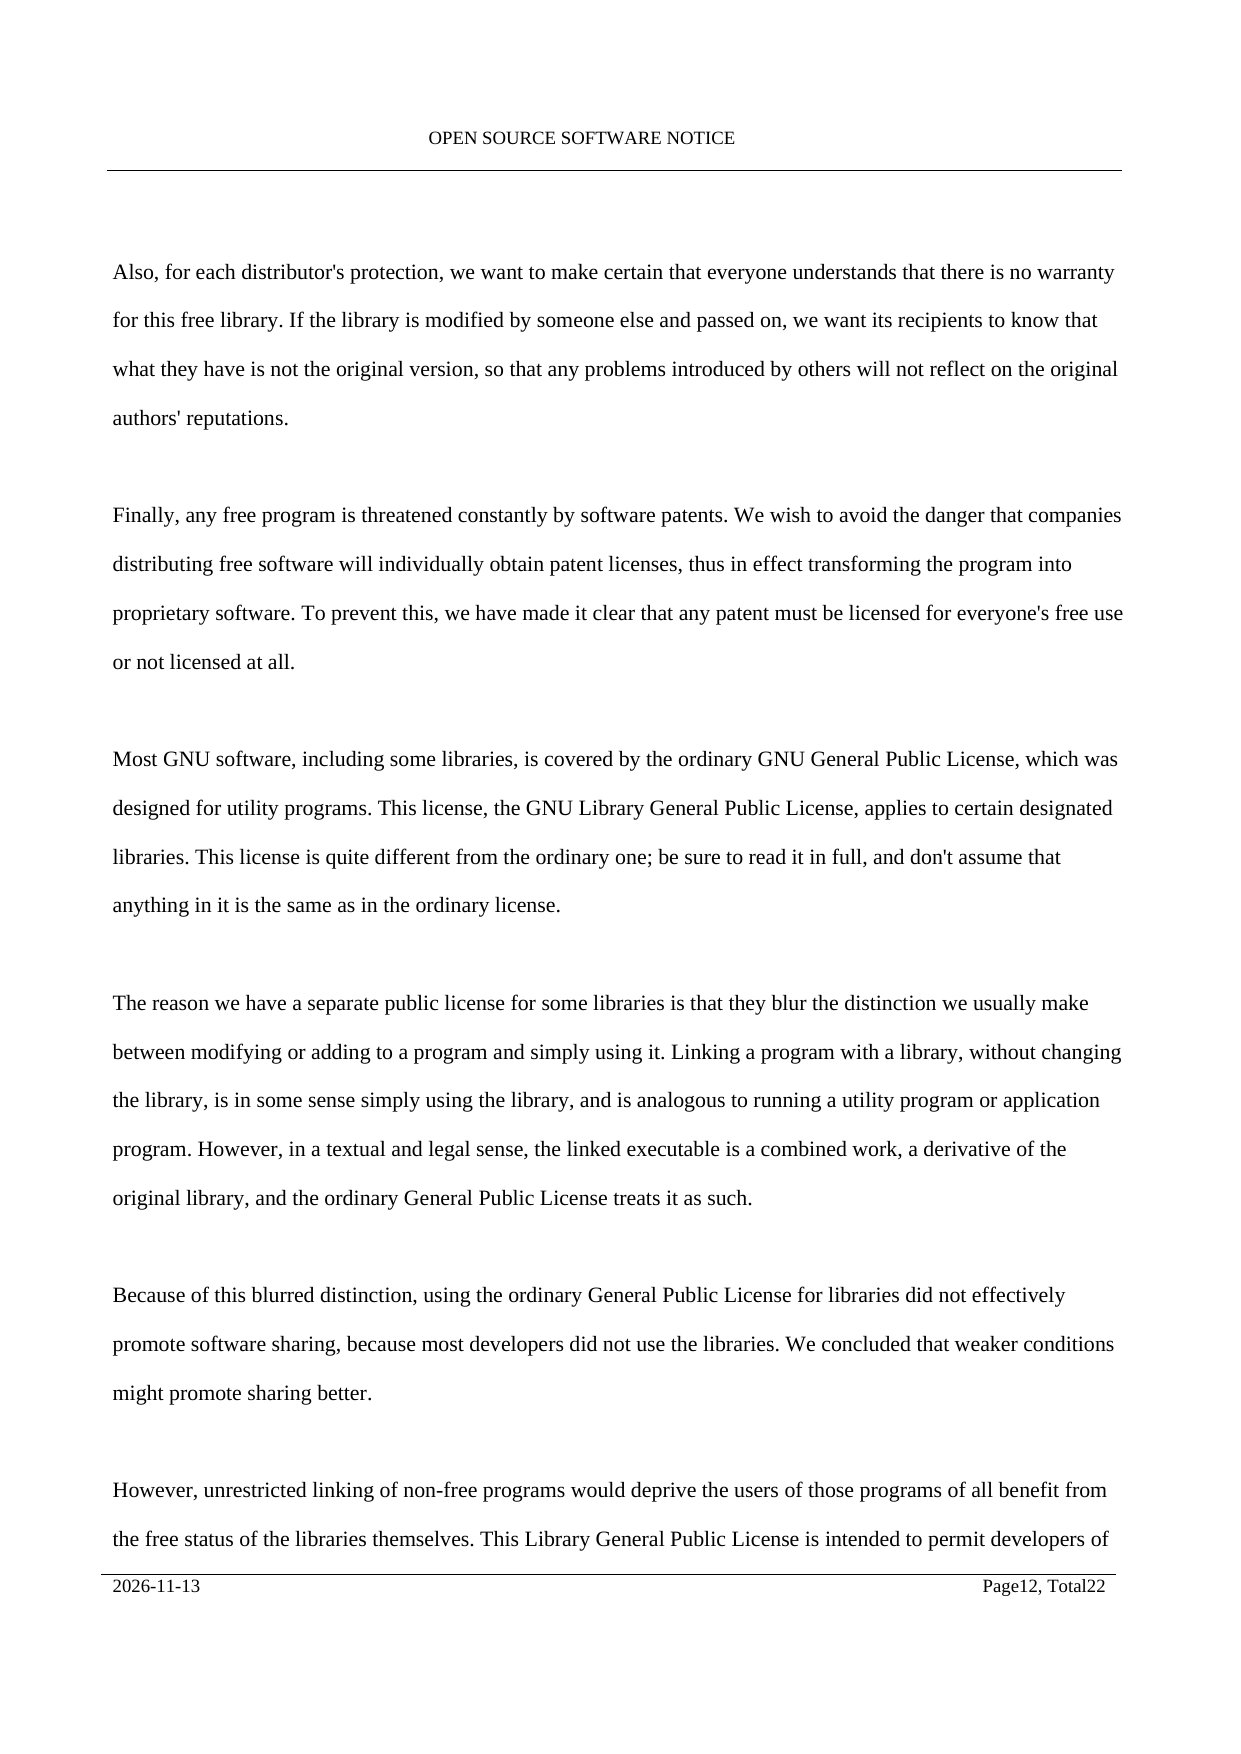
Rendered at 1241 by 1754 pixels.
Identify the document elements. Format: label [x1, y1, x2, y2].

text [112, 206, 1128, 1555]
